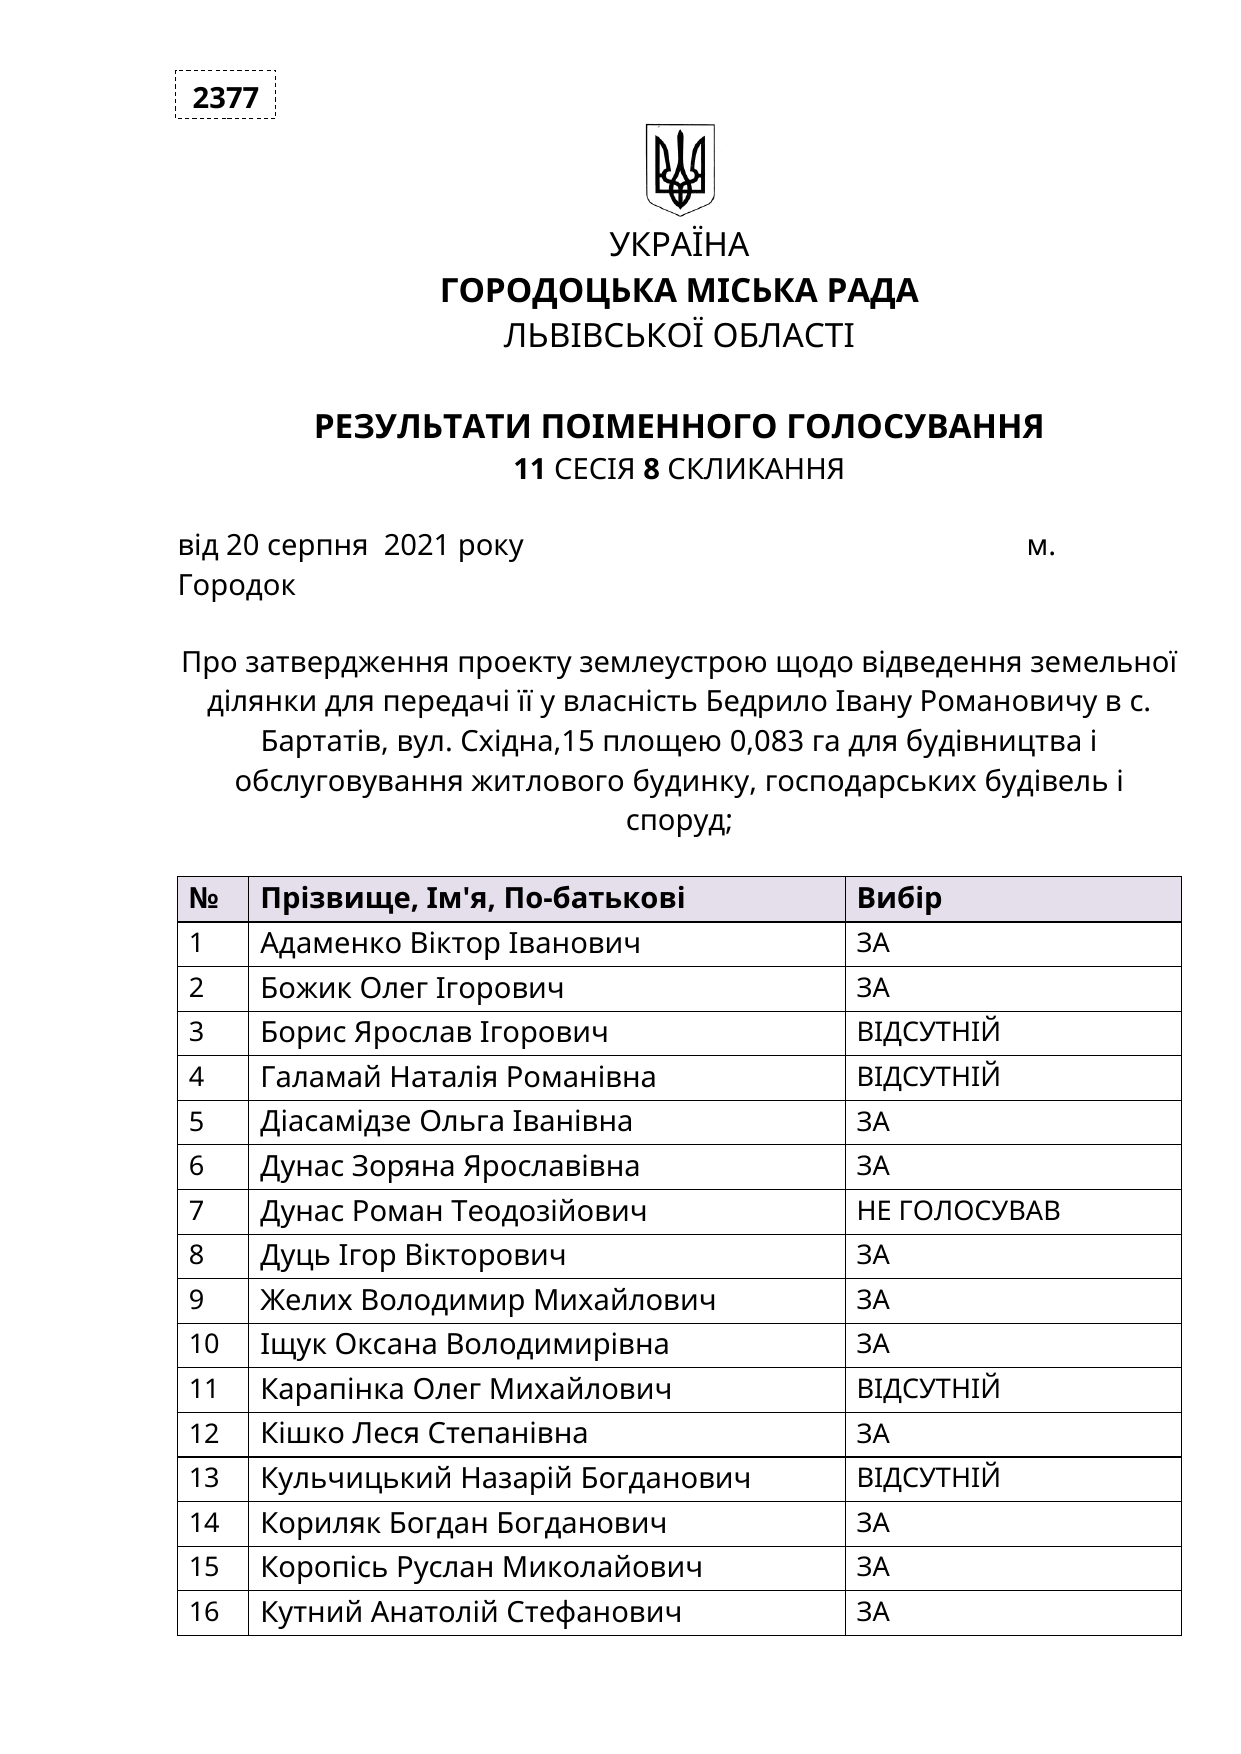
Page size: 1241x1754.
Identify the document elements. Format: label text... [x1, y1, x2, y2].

table_cell 15 [178, 1547, 248, 1590]
table_cell 12 [178, 1413, 248, 1456]
table_cell 16 [178, 1591, 248, 1635]
picture [633, 118, 726, 221]
table_cell 3 [178, 1012, 248, 1055]
table_cell 8 [178, 1235, 248, 1278]
table_cell ЗА [846, 1502, 1181, 1546]
table_cell Адаменко Віктор Іванович [249, 923, 845, 966]
text ЛЬВІВСЬКОЇ ОБЛАСТІ [177, 312, 1181, 357]
table_header Прізвище, Ім'я, По-батькові [249, 877, 845, 921]
table_cell ВІДСУТНІЙ [846, 1012, 1181, 1055]
text 11 СЕСІЯ 8 СКЛИКАННЯ [177, 448, 1181, 488]
table_cell Дунас Зоряна Ярославівна [249, 1145, 845, 1189]
table_cell 13 [178, 1458, 248, 1501]
table_cell ЗА [846, 1547, 1181, 1590]
text УКРАЇНА [177, 221, 1181, 266]
table_cell 6 [178, 1145, 248, 1189]
table_cell 7 [178, 1190, 248, 1233]
table_cell Желих Володимир Михайлович [249, 1279, 845, 1323]
table_cell Кутний Анатолій Стефанович [249, 1591, 845, 1635]
text від 20 серпня 2021 року м. Городок [177, 525, 1181, 604]
table_cell Божик Олег Ігорович [249, 967, 845, 1011]
table_cell ЗА [846, 923, 1181, 966]
table_cell ЗА [846, 967, 1181, 1011]
table_cell ЗА [846, 1145, 1181, 1189]
table_cell Кішко Леся Степанівна [249, 1413, 845, 1456]
table_cell 5 [178, 1101, 248, 1144]
table_cell ЗА [846, 1591, 1181, 1635]
table_cell НЕ ГОЛОСУВАВ [846, 1190, 1181, 1233]
table_cell 1 [178, 923, 248, 966]
text Про затвердження проекту землеустрою щодо відведення земельної ділянки для передачі її у власність Бедрило Івану Романовичу в с. Бартатів, вул. Східна,15 площею 0,083 га для будівництва і обслуговування житлового будинку, господарських будівель і споруд; [177, 641, 1181, 839]
table_cell ВІДСУТНІЙ [846, 1458, 1181, 1501]
text РЕЗУЛЬТАТИ ПОІМЕННОГО ГОЛОСУВАННЯ [177, 403, 1181, 448]
table_cell Іщук Оксана Володимирівна [249, 1324, 845, 1367]
table_cell Кульчицький Назарій Богданович [249, 1458, 845, 1501]
table_cell 4 [178, 1056, 248, 1100]
table_cell 2 [178, 967, 248, 1011]
table_cell ЗА [846, 1235, 1181, 1278]
table_cell ВІДСУТНІЙ [846, 1056, 1181, 1100]
table_cell ЗА [846, 1324, 1181, 1367]
table_cell Діасамідзе Ольга Іванівна [249, 1101, 845, 1144]
table_header Вибір [846, 877, 1181, 921]
table_cell ВІДСУТНІЙ [846, 1368, 1181, 1412]
table_header № [178, 877, 248, 921]
table_cell Дунас Роман Теодозійович [249, 1190, 845, 1233]
text ГОРОДОЦЬКА МІСЬКА РАДА [177, 266, 1181, 312]
table_cell 9 [178, 1279, 248, 1323]
table_cell 11 [178, 1368, 248, 1412]
table_cell Борис Ярослав Ігорович [249, 1012, 845, 1055]
table_cell 14 [178, 1502, 248, 1546]
table_cell ЗА [846, 1413, 1181, 1456]
table_cell Галамай Наталія Романівна [249, 1056, 845, 1100]
table_cell Карапінка Олег Михайлович [249, 1368, 845, 1412]
table_cell Дуць Ігор Вікторович [249, 1235, 845, 1278]
table_cell 10 [178, 1324, 248, 1367]
table_cell Коропісь Руслан Миколайович [249, 1547, 845, 1590]
table_cell ЗА [846, 1279, 1181, 1323]
table_cell Кориляк Богдан Богданович [249, 1502, 845, 1546]
table_cell ЗА [846, 1101, 1181, 1144]
